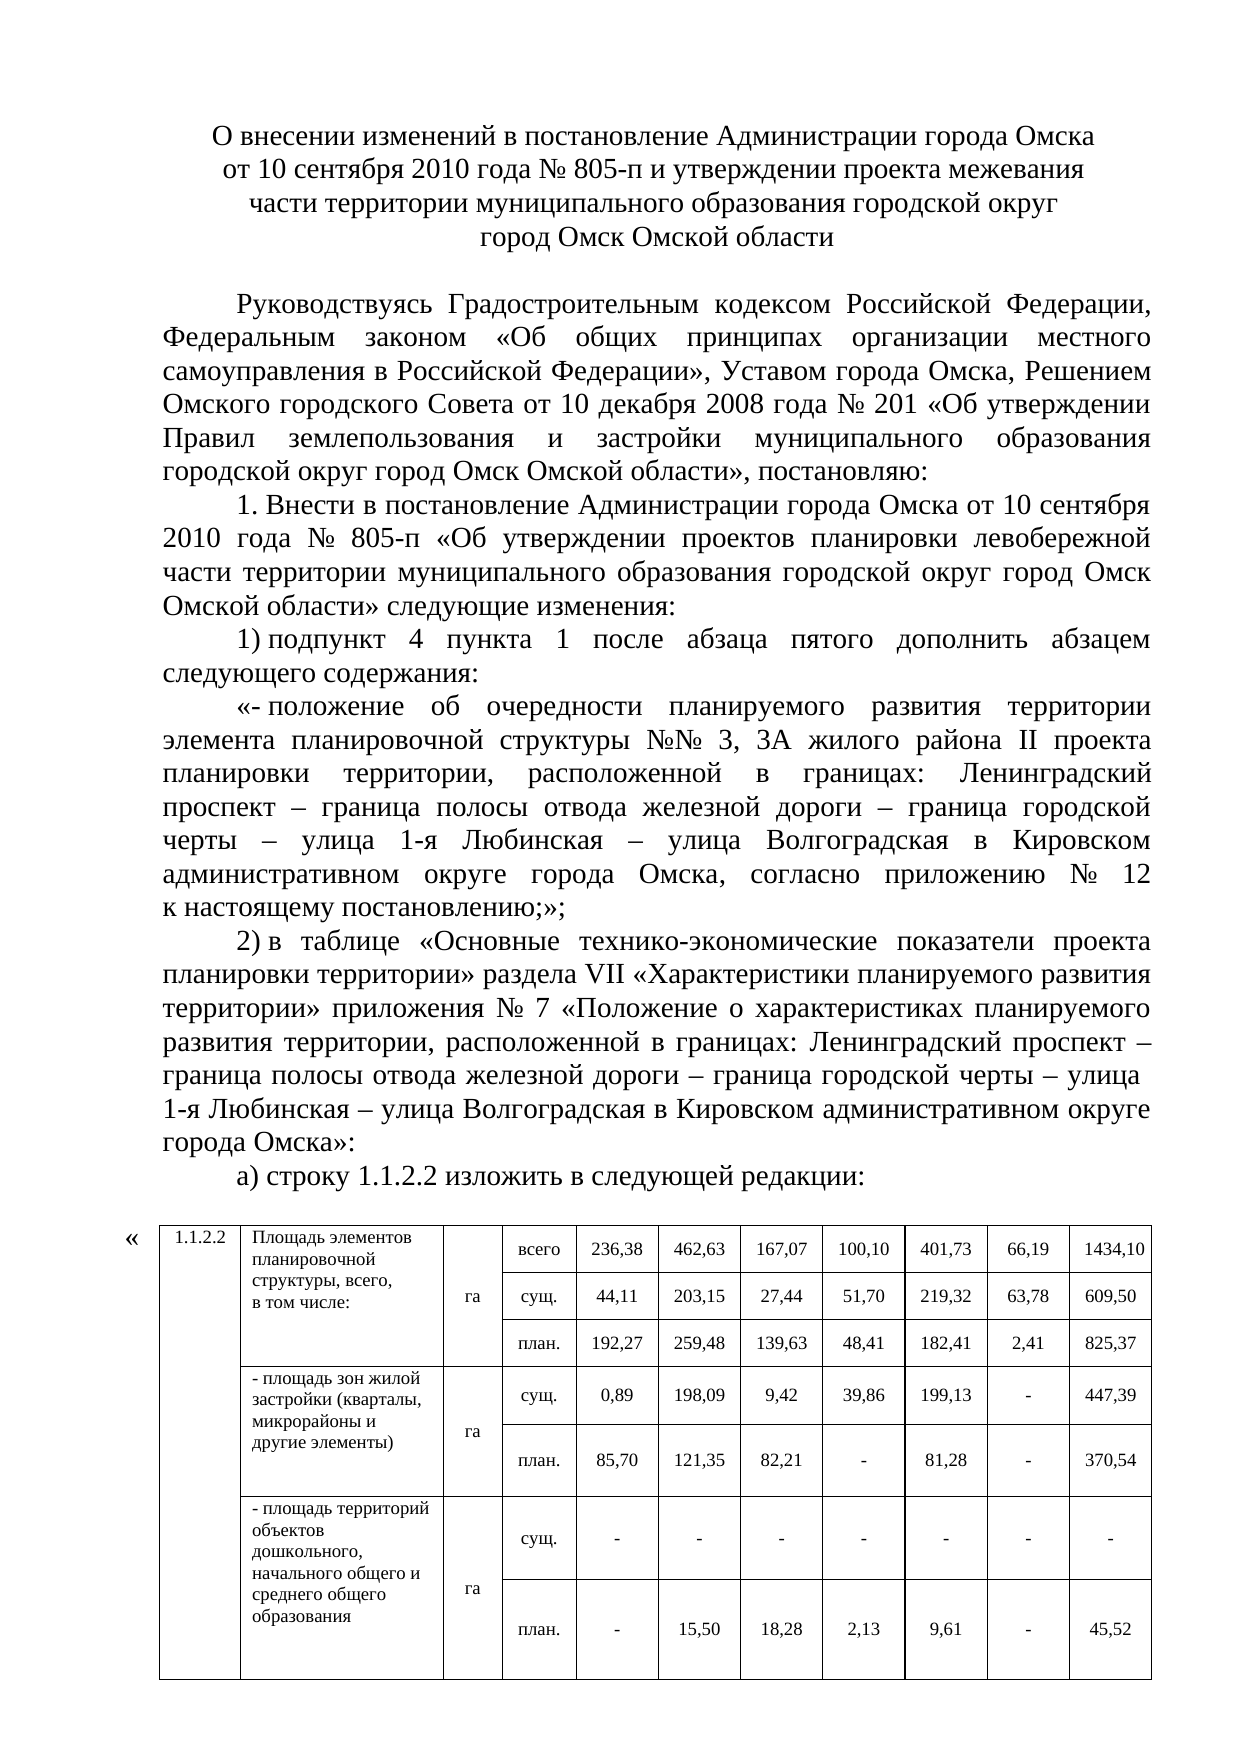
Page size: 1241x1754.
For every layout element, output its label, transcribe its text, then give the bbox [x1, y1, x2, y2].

table_cell 219,32 [906, 1273, 987, 1319]
table_header га [444, 1226, 502, 1366]
table_cell сущ. [503, 1273, 576, 1319]
table_cell 44,11 [577, 1273, 658, 1319]
table_cell 192,27 [577, 1320, 658, 1366]
table_cell 45,52 [1070, 1580, 1151, 1679]
table_cell - [741, 1497, 822, 1579]
table_cell - [577, 1580, 658, 1679]
table_cell - [659, 1497, 740, 1579]
table_cell 609,50 [1070, 1273, 1151, 1319]
text а) строку 1.1.2.2 изложить в следующей редакции: [162, 1158, 1152, 1191]
table_cell 2,41 [988, 1320, 1069, 1366]
table_cell - [1070, 1497, 1151, 1579]
table_cell 199,13 [906, 1367, 987, 1423]
table_cell план. [503, 1580, 576, 1679]
table_cell га [444, 1367, 502, 1496]
text О внесении изменений в постановление Администрации города Омска от 10 сентября 2010 года № 805-п и утверждении проекта межевания части территории муниципального образования городской округ город Омск Омской области [162, 118, 1152, 252]
table_cell - [988, 1580, 1069, 1679]
table_header 236,38 [577, 1226, 658, 1272]
text «- положение об очередности планируемого развития территории элемента планировочной структуры №№ 3, 3А жилого района II проекта планировки территории, расположенной в границах: Ленинградский проспект – граница полосы отвода железной дороги – граница городской черты – улица 1-я Любинская – улица Волгоградская в Кировском административном округе города Омска, согласно приложению № 12 к настоящему постановлению;»; [162, 688, 1152, 923]
table_cell 0,89 [577, 1367, 658, 1423]
table_cell - [823, 1425, 904, 1496]
table_cell 27,44 [741, 1273, 822, 1319]
table_header 100,10 [823, 1226, 904, 1272]
text 2) в таблице «Основные технико-экономические показатели проекта планировки территории» раздела VII «Характеристики планируемого развития территории» приложения № 7 «Положение о характеристиках планируемого развития территории, расположенной в границах: Ленинградский проспект – граница полосы отвода железной дороги – граница городской черты – улица 1-я Любинская – улица Волгоградская в Кировском административном округе города Омска»: [162, 923, 1152, 1158]
table_cell 2,13 [823, 1580, 904, 1679]
table_cell 182,41 [906, 1320, 987, 1366]
table_cell - площадь территорий объектов дошкольного, начального общего и среднего общего образования [241, 1497, 443, 1679]
table_header Площадь элементов планировочной структуры, всего, в том числе: [241, 1226, 443, 1366]
table_cell - [577, 1497, 658, 1579]
table_cell сущ. [503, 1367, 576, 1423]
table_header 66,19 [988, 1226, 1069, 1272]
text 1) подпункт 4 пункта 1 после абзаца пятого дополнить абзацем следующего содержания: [162, 621, 1152, 688]
table_cell - [906, 1497, 987, 1579]
table_cell 85,70 [577, 1425, 658, 1496]
table_header 1.1.2.2 [160, 1226, 240, 1679]
text Руководствуясь Градостроительным кодексом Российской Федерации, Федеральным законом «Об общих принципах организации местного самоуправления в Российской Федерации», Уставом города Омска, Решением Омского городского Совета от 10 декабря 2008 года № 201 «Об утверждении Правил землепользования и застройки муниципального образования городской округ город Омск Омской области», постановляю: [162, 286, 1152, 487]
table_cell 121,35 [659, 1425, 740, 1496]
table_cell 447,39 [1070, 1367, 1151, 1423]
table_header 1434,10 [1070, 1226, 1151, 1272]
table_cell - площадь зон жилой застройки (кварталы, микрорайоны и другие элементы) [241, 1367, 443, 1496]
table_cell 81,28 [906, 1425, 987, 1496]
table_cell 82,21 [741, 1425, 822, 1496]
table_cell 9,42 [741, 1367, 822, 1423]
table_header 167,07 [741, 1226, 822, 1272]
table_cell 825,37 [1070, 1320, 1151, 1366]
table_cell - [823, 1497, 904, 1579]
table_cell 63,78 [988, 1273, 1069, 1319]
table_cell 370,54 [1070, 1425, 1151, 1496]
table_cell 203,15 [659, 1273, 740, 1319]
table_cell 15,50 [659, 1580, 740, 1679]
table_cell 9,61 [906, 1580, 987, 1679]
table_cell 18,28 [741, 1580, 822, 1679]
table_cell 198,09 [659, 1367, 740, 1423]
table_cell 39,86 [823, 1367, 904, 1423]
table_cell план. [503, 1320, 576, 1366]
table_cell - [988, 1497, 1069, 1579]
table_cell 259,48 [659, 1320, 740, 1366]
table_header 462,63 [659, 1226, 740, 1272]
table_cell - [988, 1367, 1069, 1423]
table_header всего [503, 1226, 576, 1272]
table_header 401,73 [906, 1226, 987, 1272]
table_cell 139,63 [741, 1320, 822, 1366]
table_cell план. [503, 1425, 576, 1496]
table_cell 51,70 [823, 1273, 904, 1319]
table_cell сущ. [503, 1497, 576, 1579]
table_cell - [988, 1425, 1069, 1496]
table_cell 48,41 [823, 1320, 904, 1366]
text 1. Внести в постановление Администрации города Омска от 10 сентября 2010 года № 805-п «Об утверждении проектов планировки левобережной части территории муниципального образования городской округ город Омск Омской области» следующие изменения: [162, 487, 1152, 621]
table_cell га [444, 1497, 502, 1679]
